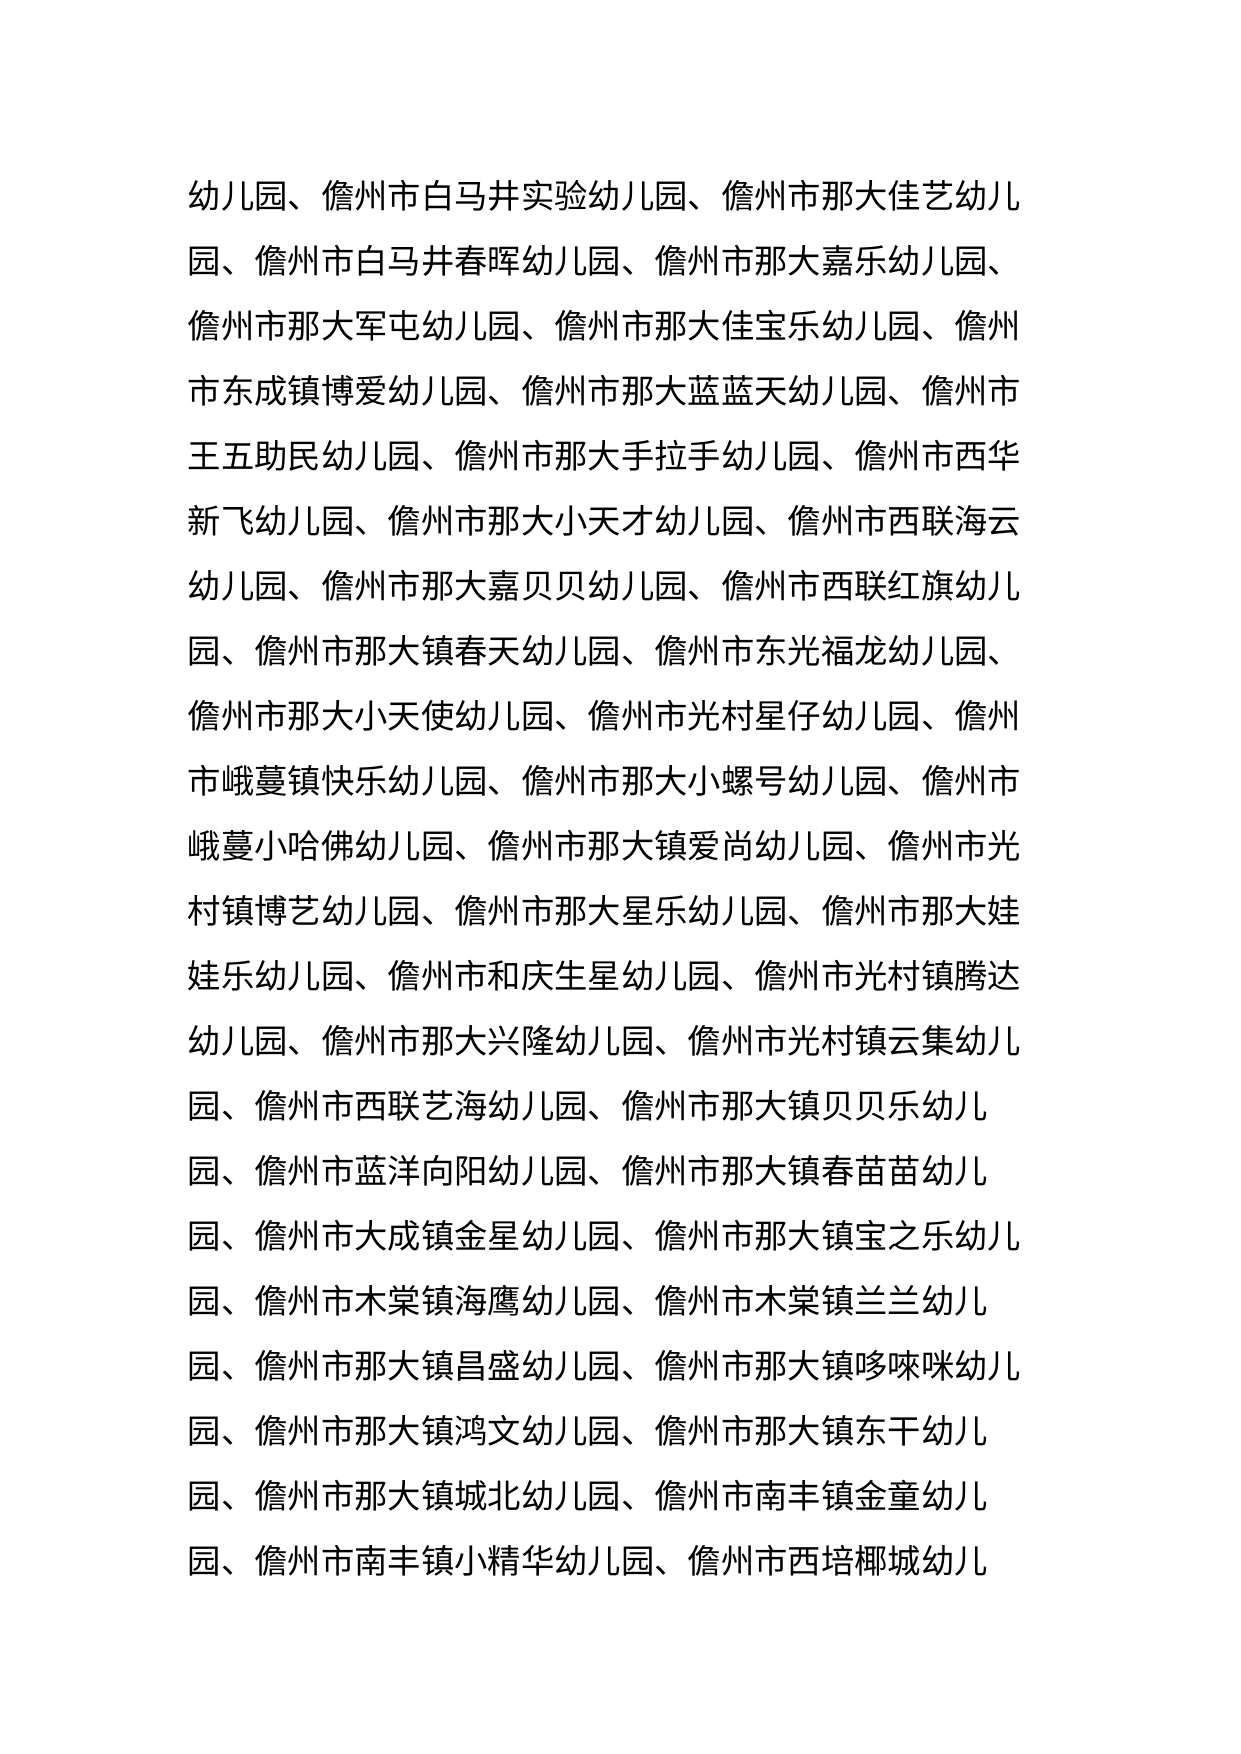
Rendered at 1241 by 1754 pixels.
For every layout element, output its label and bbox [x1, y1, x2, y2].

text [187, 162, 1053, 1592]
